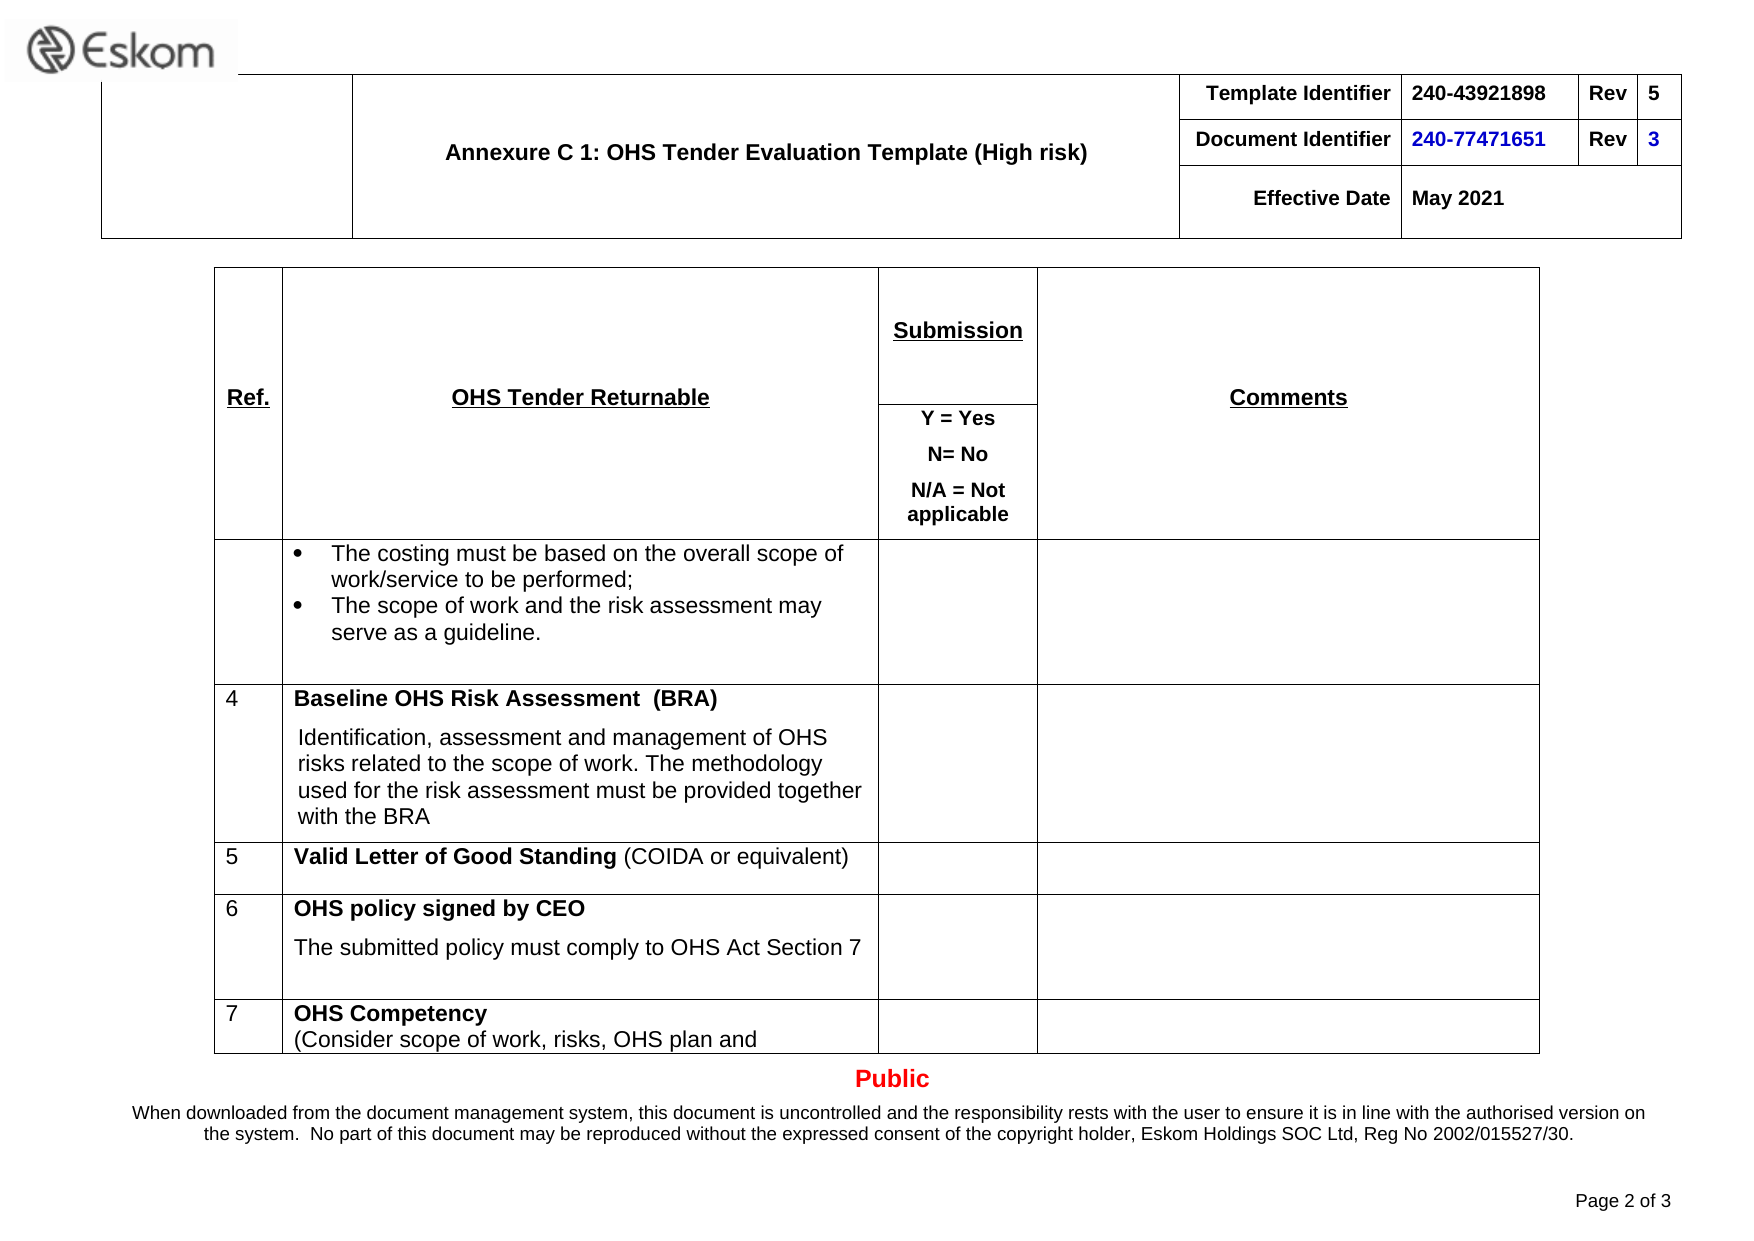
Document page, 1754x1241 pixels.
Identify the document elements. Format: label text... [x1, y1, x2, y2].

table_cell [1038, 895, 1539, 999]
table_cell [1038, 540, 1539, 684]
table_cell 7 [215, 1000, 282, 1053]
table_cell [879, 895, 1037, 999]
table_cell 4 [215, 685, 282, 842]
table_cell 6 [215, 895, 282, 999]
table_cell OHS policy signed by CEO The submitted policy must comply to OHS Act Section 7 [283, 895, 878, 999]
table_cell OHS Competency (Consider scope of work, risks, OHS plan and applicability) CV,s and qualifications / certificates (List competencies required) [283, 1000, 878, 1053]
table_cell [1038, 685, 1539, 842]
table_cell [879, 540, 1037, 684]
table_cell Baseline OHS Risk Assessment (BRA) Identification, assessment and management of OHS risks related to the scope of work. The methodology used for the risk assessment must be provided together with the BRA [283, 685, 878, 842]
table_cell 5 [215, 843, 282, 894]
table_header Submission [879, 268, 1037, 404]
table_cell Y = Yes N= No N/A = Not applicable [879, 405, 1037, 539]
table_cell [879, 685, 1037, 842]
table_cell [1038, 843, 1539, 894]
table_header OHS Tender Returnable [283, 268, 878, 539]
table_cell Valid Letter of Good Standing (COIDA or equivalent) [283, 843, 878, 894]
table_cell 3 [215, 540, 282, 684]
table_header Comments [1038, 268, 1539, 539]
table_cell [1038, 1000, 1539, 1053]
table_cell Costing for Health and Safety management Has the tenderer submitted detailed costing for OHS (the cost should be broken down not provided as a lump sum). The costing must be based on the overall scope of work/service to be performed; The scope of work and the risk assessment may serve as a guideline. [283, 540, 878, 684]
table_cell [879, 843, 1037, 894]
table_header Ref. [215, 268, 282, 539]
table_cell [879, 1000, 1037, 1053]
